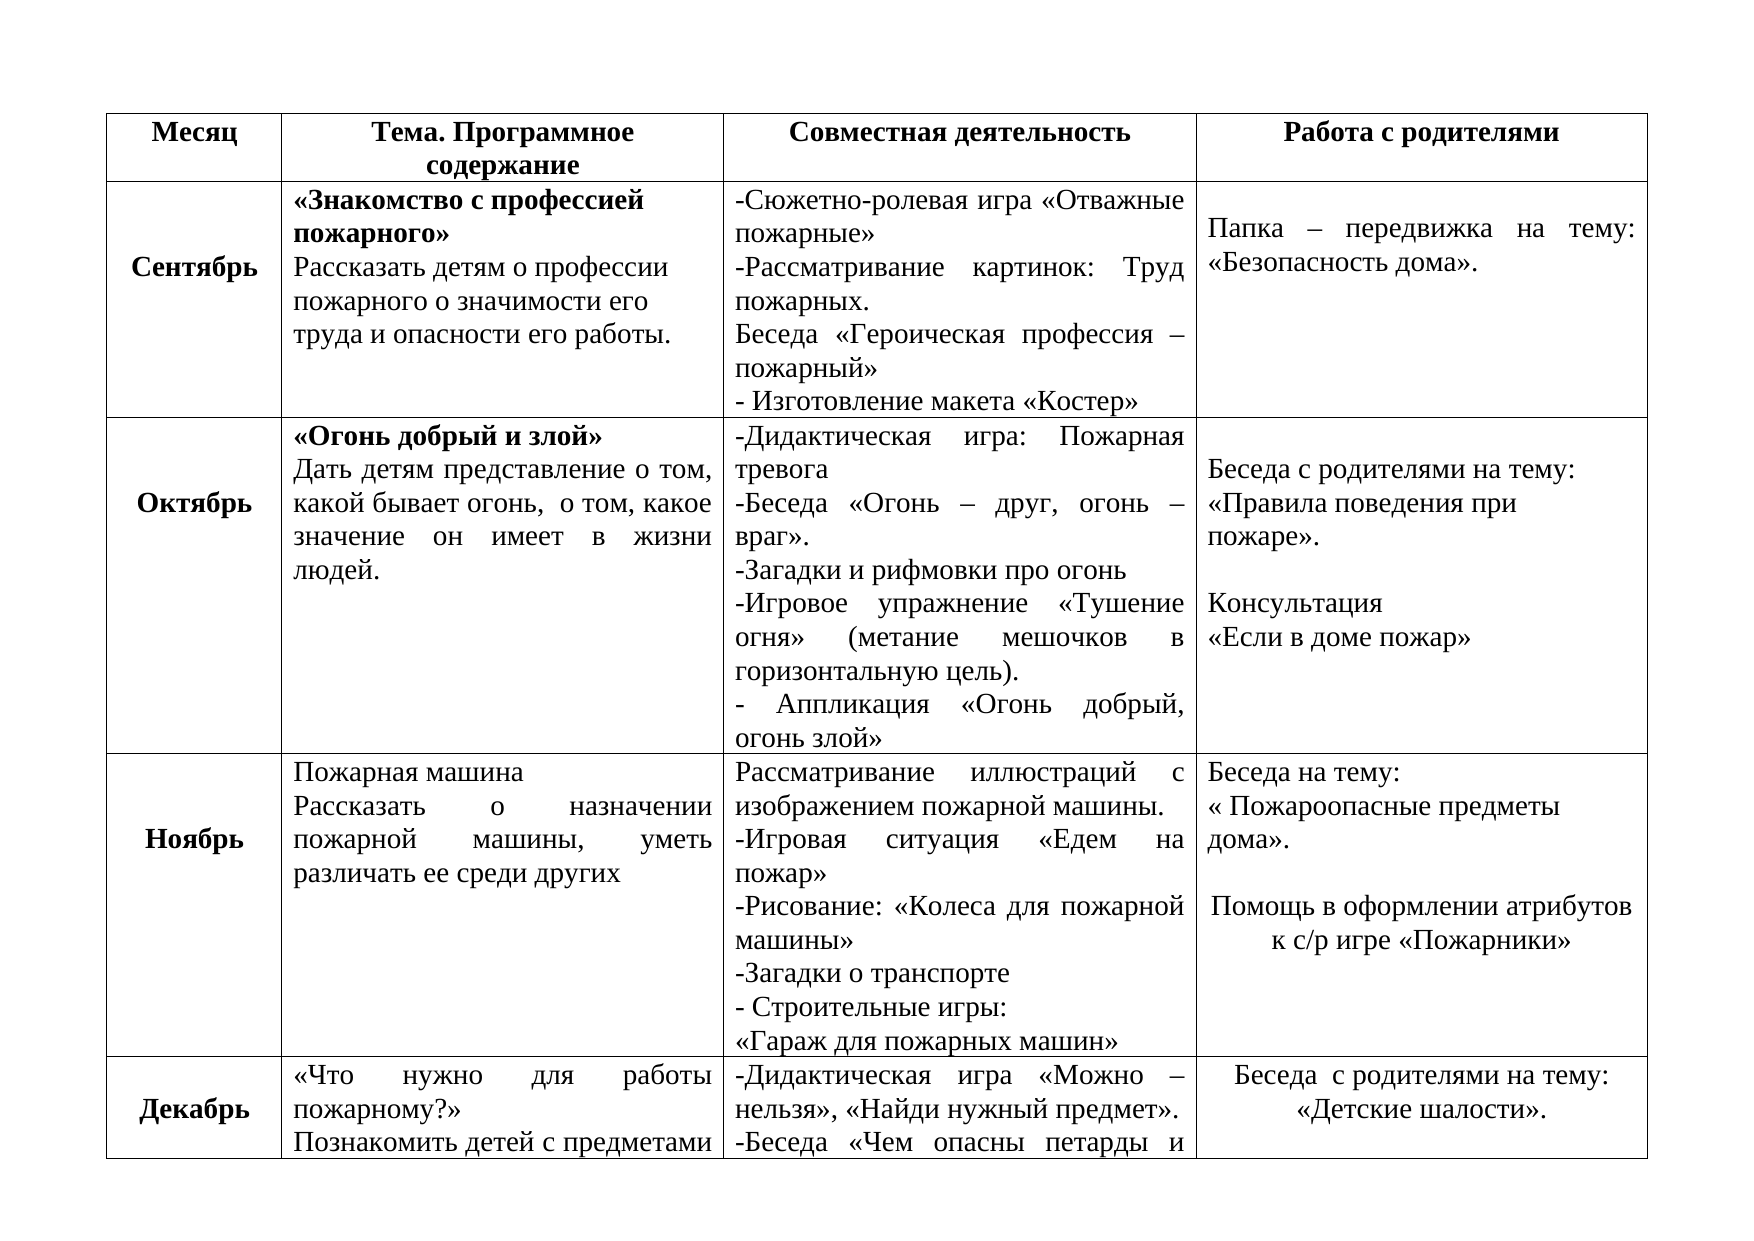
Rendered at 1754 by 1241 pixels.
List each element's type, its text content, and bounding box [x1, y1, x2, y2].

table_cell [724, 1057, 1196, 1158]
table_cell Декабрь [107, 1057, 281, 1158]
table_header Месяц [107, 114, 281, 181]
table_cell Сентябрь [107, 182, 281, 417]
table_cell Пожарная машина Рассказать о назначении пожарной машины, уметь различать ее среди других [282, 754, 723, 1056]
table_header Работа с родителями [1197, 114, 1647, 181]
table_cell Рассматривание иллюстраций с изображением пожарной машины. -Игровая ситуация «Едем на пожар» -Рисование: «Колеса для пожарной машины» -Загадки о транспорте - Строительные игры: «Гараж для пожарных машин» [724, 754, 1196, 1056]
table_cell Октябрь [107, 418, 281, 753]
table_cell Беседа с родителями на тему: «Правила поведения при пожаре». Консультация «Если в доме пожар» [1197, 418, 1647, 753]
table_cell «Огонь добрый и злой» Дать детям представление о том, какой бывает огонь, о том, какое значение он имеет в жизни людей. [282, 418, 723, 753]
table_header Тема. Программное содержание [282, 114, 723, 181]
table_cell Ноябрь [107, 754, 281, 1056]
table_cell -Сюжетно-ролевая игра «Отважные пожарные» -Рассматривание картинок: Труд пожарных. Беседа «Героическая профессия – пожарный» - Изготовление макета «Костер» [724, 182, 1196, 417]
table_cell Папка – передвижка на тему: «Безопасность дома». [1197, 182, 1647, 417]
table_cell «Знакомство с профессией пожарного» Рассказать детям о профессии пожарного о значимости его труда и опасности его работы. [282, 182, 723, 417]
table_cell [1197, 1057, 1647, 1158]
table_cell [282, 1057, 723, 1158]
table_cell Беседа на тему: « Пожароопасные предметы дома». Помощь в оформлении атрибутов к с/р игре «Пожарники» [1197, 754, 1647, 1056]
table_cell -Дидактическая игра: Пожарная тревога -Беседа «Огонь – друг, огонь – враг». -Загадки и рифмовки про огонь -Игровое упражнение «Тушение огня» (метание мешочков в горизонтальную цель). - Аппликация «Огонь добрый, огонь злой» [724, 418, 1196, 753]
table_header Совместная деятельность [724, 114, 1196, 181]
